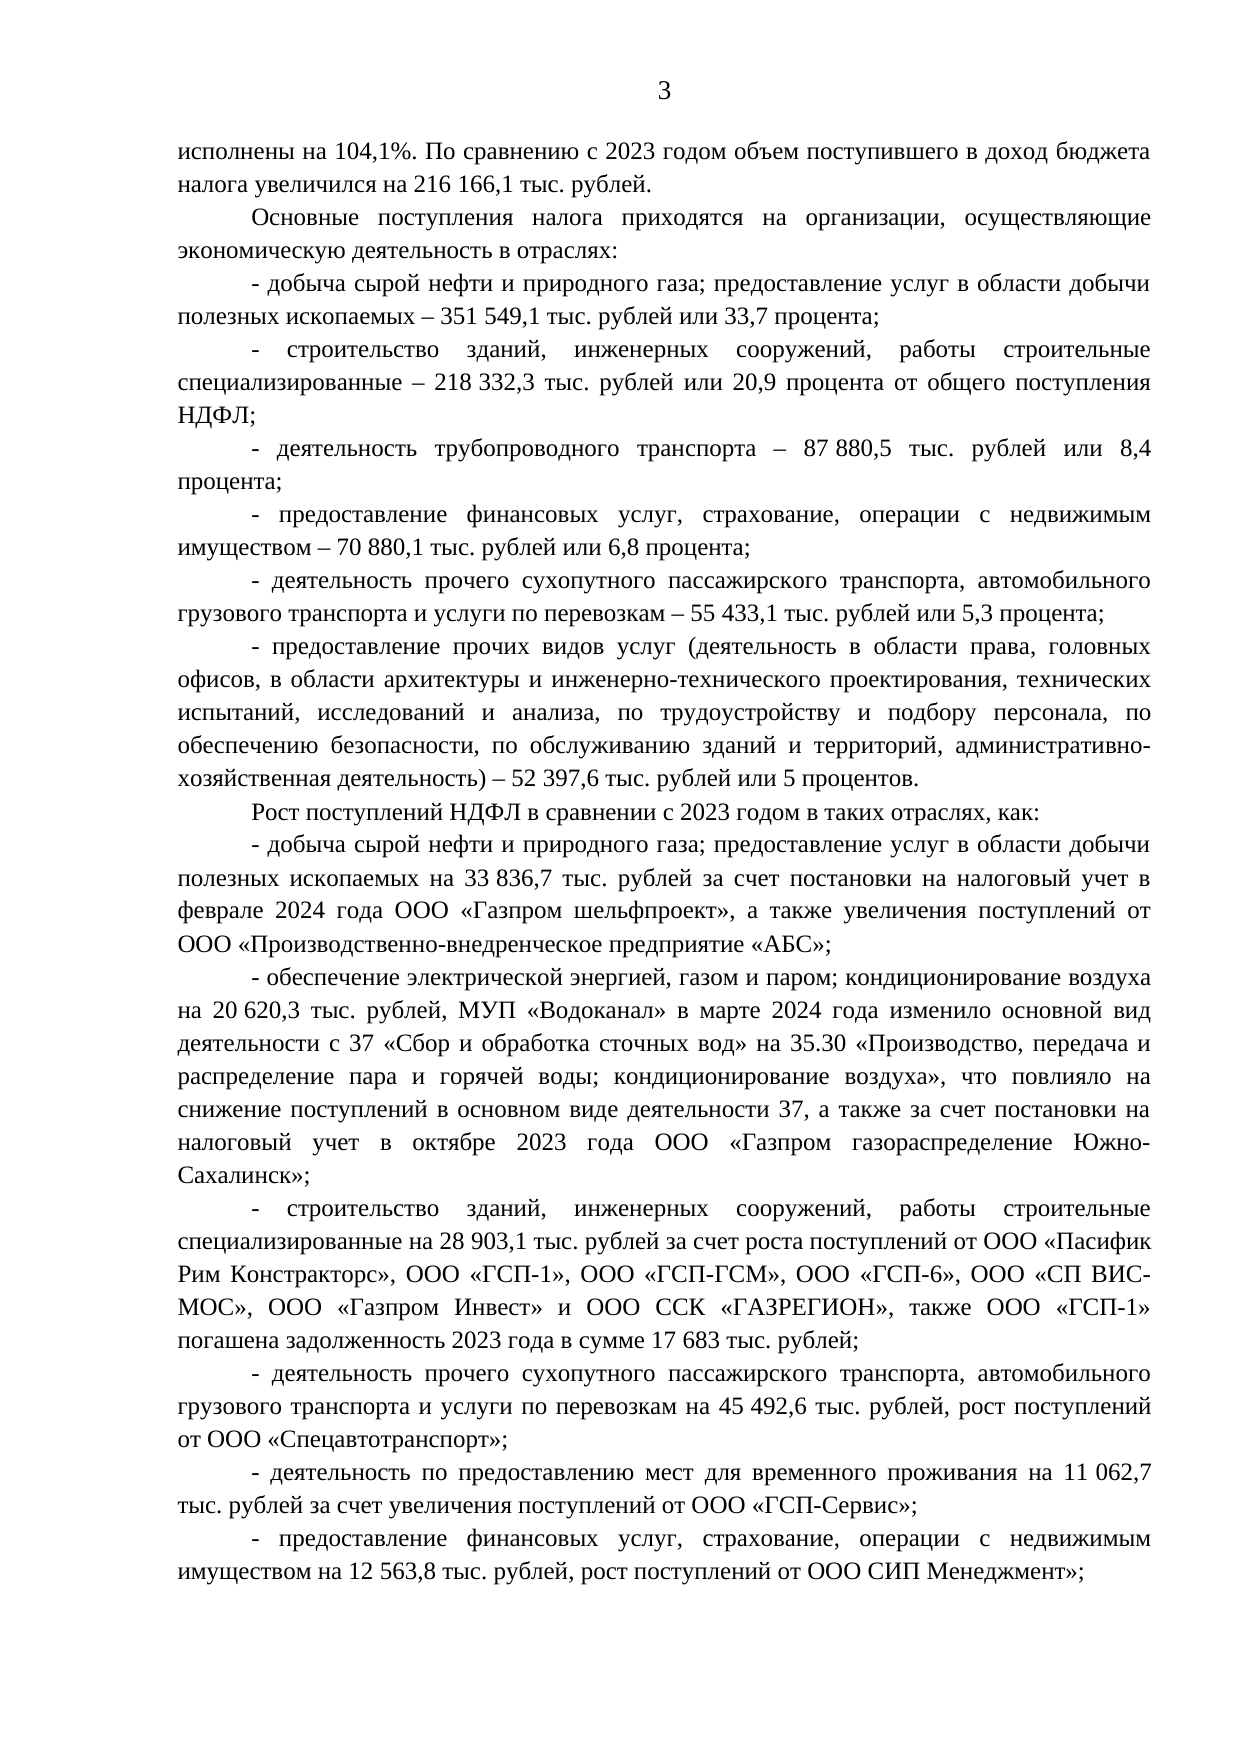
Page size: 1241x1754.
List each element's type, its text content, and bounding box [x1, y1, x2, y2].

text - добыча сырой нефти и природного газа; предоставление услуг в области добычи полезных ископаемых на 33 836,7 тыс. рублей за счет постановки на налоговый учет в феврале 2024 года ООО «Газпром шельфпроект», а также увеличения поступлений от ООО «Производственно-внедренческое предприятие «АБС»; [177, 829, 1152, 957]
text - добыча сырой нефти и природного газа; предоставление услуг в области добычи полезных ископаемых – 351 549,1 тыс. рублей или 33,7 процента; [177, 268, 1152, 330]
text - обеспечение электрической энергией, газом и паром; кондиционирование воздуха на 20 620,3 тыс. рублей, МУП «Водоканал» в марте 2024 года изменило основной вид деятельности с 37 «Сбор и обработка сточных вод» на 35.30 «Производство, передача и распределение пара и горячей воды; кондиционирование воздуха», что повлияло на снижение поступлений в основном виде деятельности 37, а также за счет постановки на налоговый учет в октябре 2023 года ООО «Газпром газораспределение Южно-Сахалинск»; [177, 962, 1152, 1188]
text - деятельность прочего сухопутного пассажирского транспорта, автомобильного грузового транспорта и услуги по перевозкам на 45 492,6 тыс. рублей, рост поступлений от ООО «Спецавтотранспорт»; [177, 1358, 1152, 1453]
text - строительство зданий, инженерных сооружений, работы строительные специализированные на 28 903,1 тыс. рублей за счет роста поступлений от ООО «Пасифик Рим Констракторс», ООО «ГСП-1», ООО «ГСП-ГСМ», ООО «ГСП-6», ООО «СП ВИС-МОС», ООО «Газпром Инвест» и ООО ССК «ГАЗРЕГИОН», также ООО «ГСП-1» погашена задолженность 2023 года в сумме 17 683 тыс. рублей; [177, 1193, 1152, 1354]
text - деятельность по предоставлению мест для временного проживания на 11 062,7 тыс. рублей за счет увеличения поступлений от ООО «ГСП-Сервис»; [177, 1457, 1152, 1519]
text - строительство зданий, инженерных сооружений, работы строительные специализированные – 218 332,3 тыс. рублей или 20,9 процента от общего поступления НДФЛ; [177, 334, 1152, 429]
text Рост поступлений НДФЛ в сравнении с 2023 годом в таких отраслях, как: [177, 797, 1152, 825]
text - предоставление прочих видов услуг (деятельность в области права, головных офисов, в области архитектуры и инженерно-технического проектирования, технических испытаний, исследований и анализа, по трудоустройству и подбору персонала, по обеспечению безопасности, по обслуживанию зданий и территорий, административно-хозяйственная деятельность) – 52 397,6 тыс. рублей или 5 процентов. [177, 631, 1152, 792]
text - предоставление финансовых услуг, страхование, операции с недвижимым имуществом на 12 563,8 тыс. рублей, рост поступлений от ООО СИП Менеджмент»; [177, 1523, 1152, 1585]
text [177, 136, 1152, 198]
text - деятельность трубопроводного транспорта – 87 880,5 тыс. рублей или 8,4 процента; [177, 433, 1152, 495]
text - деятельность прочего сухопутного пассажирского транспорта, автомобильного грузового транспорта и услуги по перевозкам – 55 433,1 тыс. рублей или 5,3 процента; [177, 565, 1152, 627]
text Основные поступления налога приходятся на организации, осуществляющие экономическую деятельность в отраслях: [177, 202, 1152, 264]
text - предоставление финансовых услуг, страхование, операции с недвижимым имуществом – 70 880,1 тыс. рублей или 6,8 процента; [177, 499, 1152, 561]
